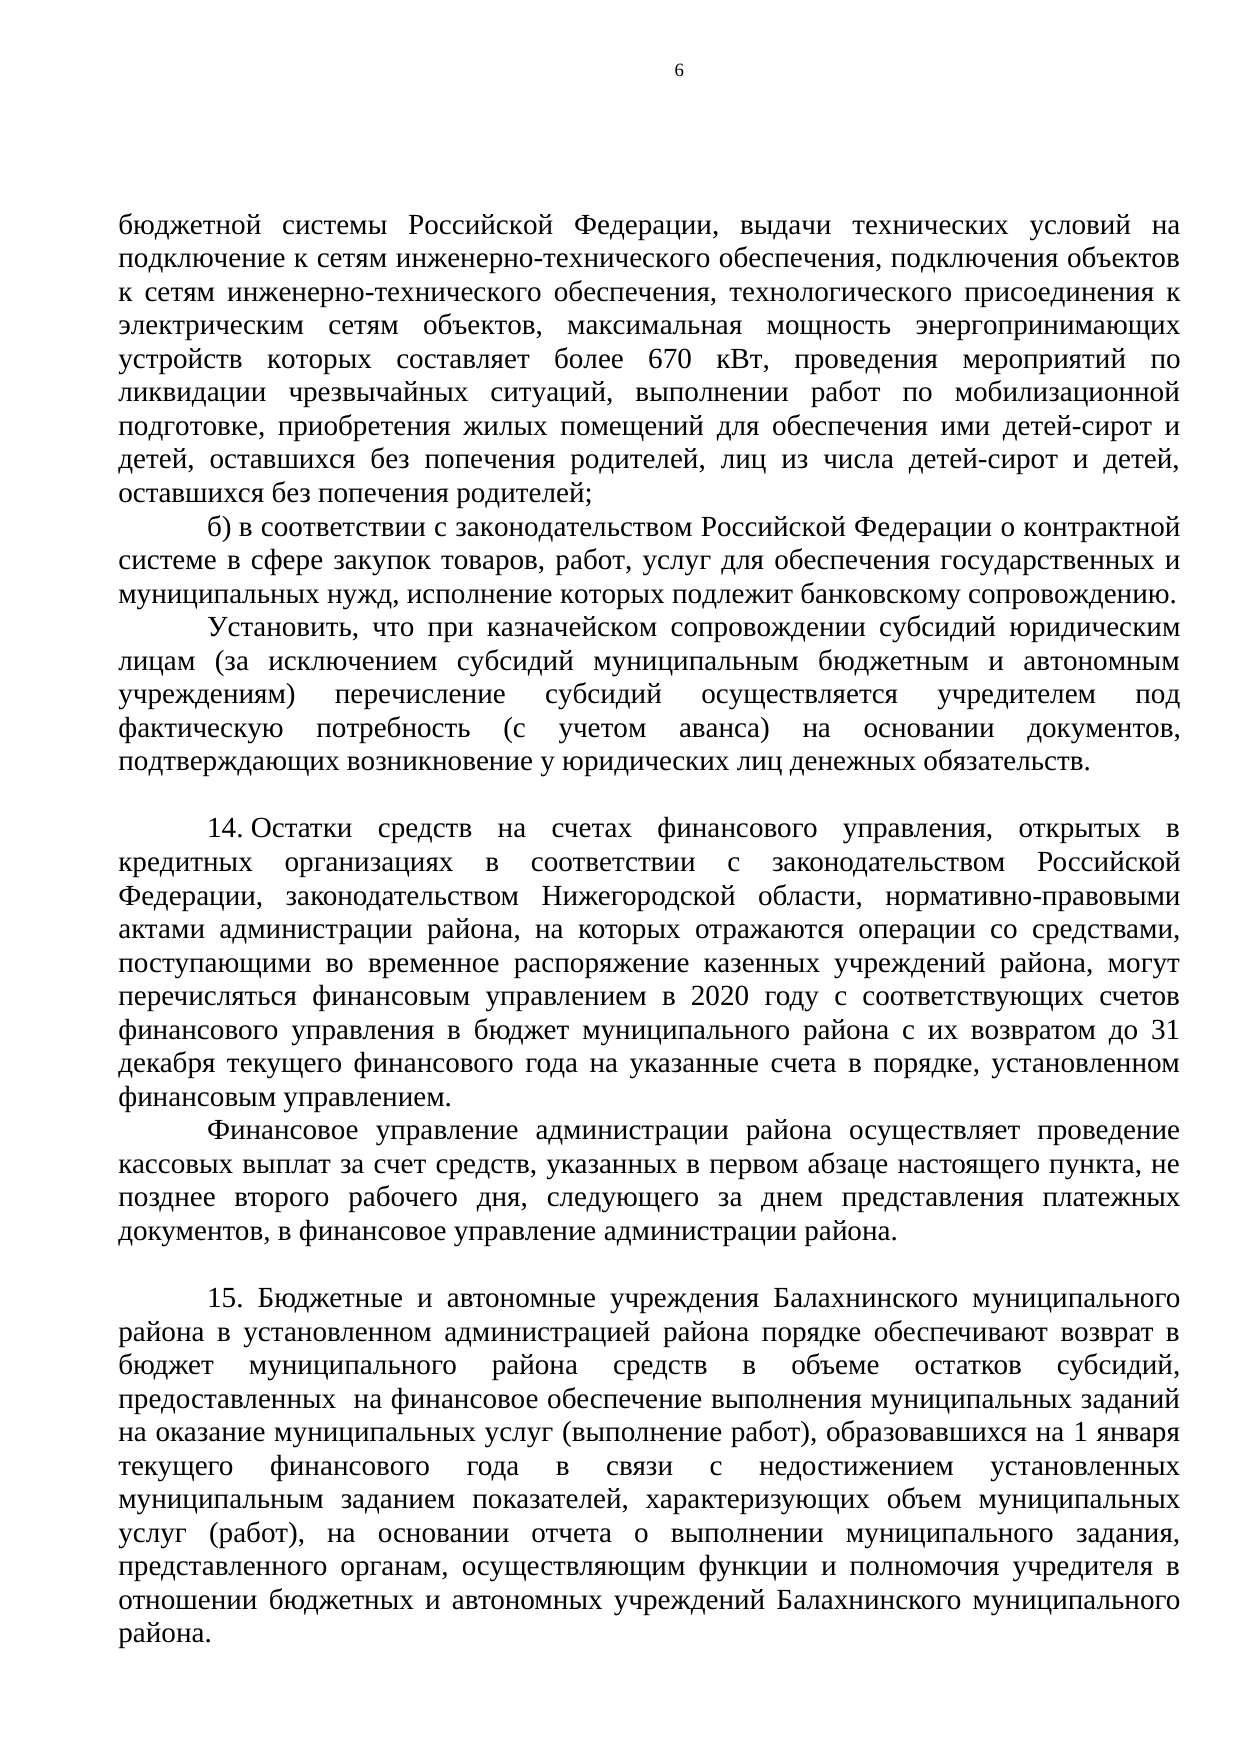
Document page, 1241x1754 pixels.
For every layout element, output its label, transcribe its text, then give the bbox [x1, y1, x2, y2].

text 15. Бюджетные и автономные учреждения Балахнинского муниципального района в установленном администрацией района порядке обеспечивают возврат в бюджет муниципального района средств в объеме остатков субсидий, предоставленных на финансовое обеспечение выполнения муниципальных заданий на оказание муниципальных услуг (выполнение работ), образовавшихся на 1 января текущего финансового года в связи с недостижением установленных муниципальным заданием показателей, характеризующих объем муниципальных услуг (работ), на основании отчета о выполнении муниципального задания, представленного органам, осуществляющим функции и полномочия учредителя в отношении бюджетных и автономных учреждений Балахнинского муниципального района. [118, 1280, 1181, 1649]
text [118, 207, 1181, 509]
text Финансовое управление администрации района осуществляет проведение кассовых выплат за счет средств, указанных в первом абзаце настоящего пункта, не позднее второго рабочего дня, следующего за днем представления платежных документов, в финансовое управление администрации района. [118, 1112, 1181, 1247]
text б) в соответствии с законодательством Российской Федерации о контрактной системе в сфере закупок товаров, работ, услуг для обеспечения государственных и муниципальных нужд, исполнение которых подлежит банковскому сопровождению. [118, 509, 1181, 609]
text 14. Остатки средств на счетах финансового управления, открытых в кредитных организациях в соответствии с законодательством Российской Федерации, законодательством Нижегородской области, нормативно-правовыми актами администрации района, на которых отражаются операции со средствами, поступающими во временное распоряжение казенных учреждений района, могут перечисляться финансовым управлением в 2020 году с соответствующих счетов финансового управления в бюджет муниципального района с их возвратом до 31 декабря текущего финансового года на указанные счета в порядке, установленном финансовым управлением. [118, 811, 1181, 1112]
text Установить, что при казначейском сопровождении субсидий юридическим лицам (за исключением субсидий муниципальным бюджетным и автономным учреждениям) перечисление субсидий осуществляется учредителем под фактическую потребность (с учетом аванса) на основании документов, подтверждающих возникновение у юридических лиц денежных обязательств. [118, 609, 1181, 777]
